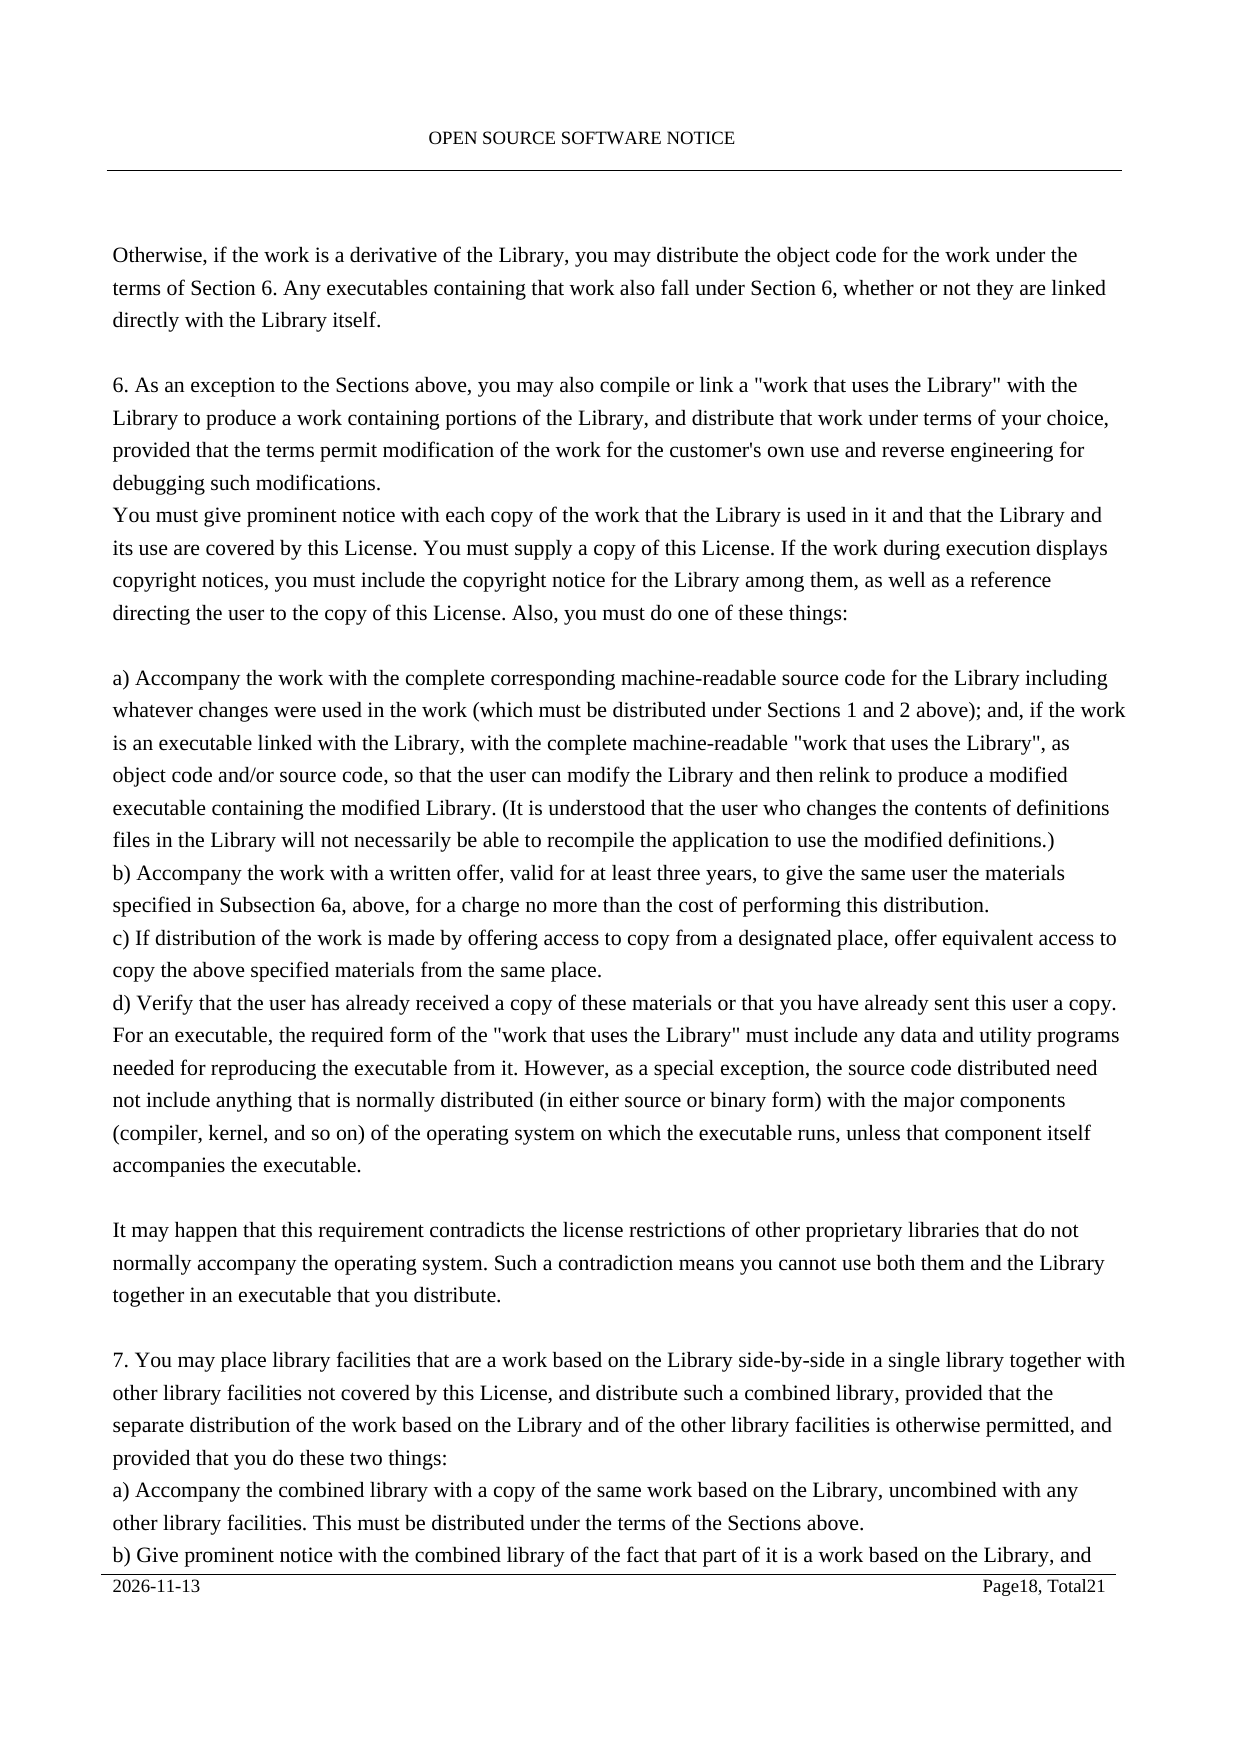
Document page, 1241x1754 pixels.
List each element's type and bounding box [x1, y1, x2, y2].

text [112, 206, 1128, 1571]
